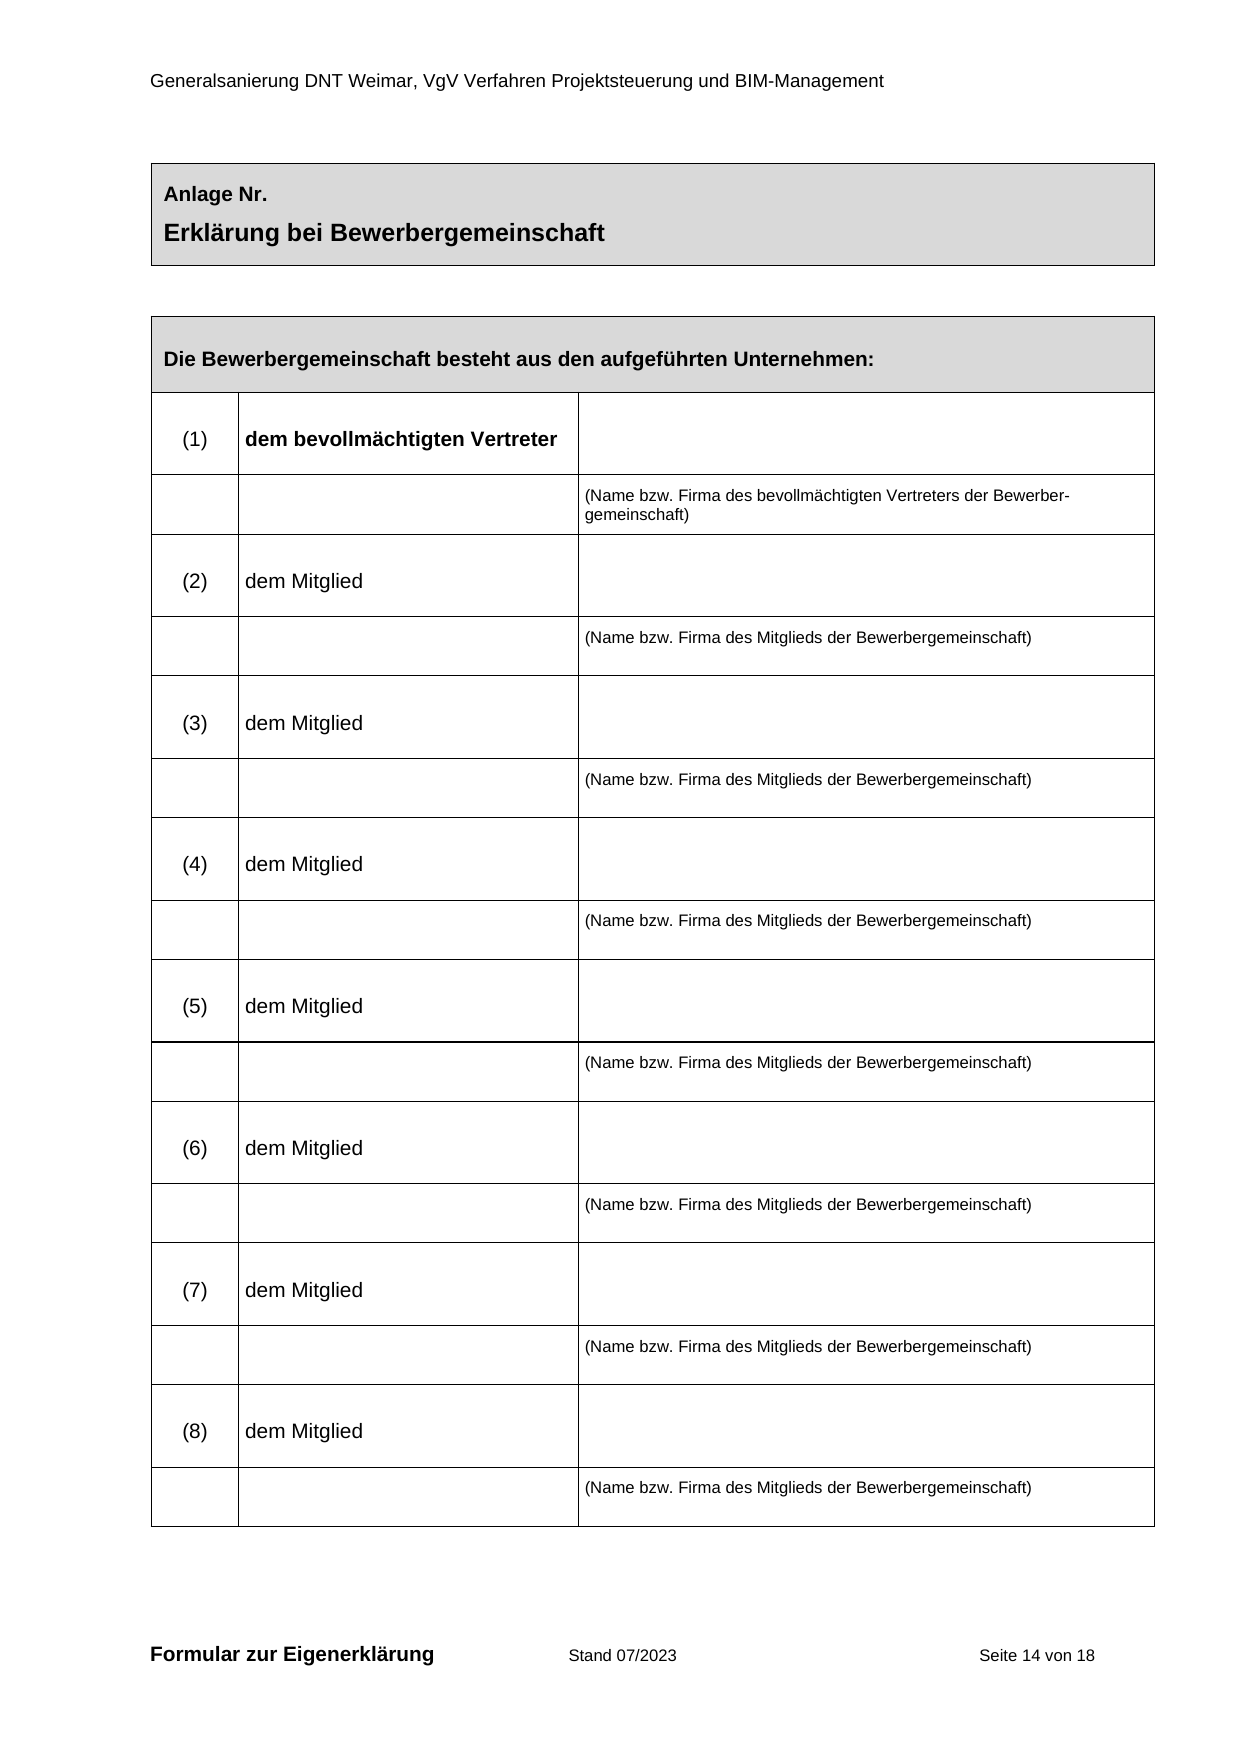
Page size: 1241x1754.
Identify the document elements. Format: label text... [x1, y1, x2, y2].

table_cell (2) [152, 535, 238, 616]
table_cell [579, 1102, 1154, 1183]
table_cell (8) [152, 1385, 238, 1467]
table_cell (Name bzw. Firma des Mitglieds der Bewerbergemeinschaft) [579, 901, 1154, 959]
table_cell [579, 1385, 1154, 1467]
table_cell (4) [152, 818, 238, 900]
table_cell (Name bzw. Firma des Mitglieds der Bewerbergemeinschaft) [579, 1184, 1154, 1242]
table_cell dem Mitglied [239, 1385, 578, 1467]
table_cell [239, 475, 578, 533]
table_cell (Name bzw. Firma des Mitglieds der Bewerbergemeinschaft) [579, 1468, 1154, 1526]
table_cell (1) [152, 393, 238, 474]
table_cell [152, 1043, 238, 1101]
table_cell dem bevollmächtigten Vertreter [239, 393, 578, 474]
table_cell [152, 1326, 238, 1384]
table_cell (Name bzw. Firma des Mitglieds der Bewerbergemeinschaft) [579, 1326, 1154, 1384]
table_cell (5) [152, 960, 238, 1041]
table_cell dem Mitglied [239, 1102, 578, 1183]
table_cell (Name bzw. Firma des Mitglieds der Bewerbergemeinschaft) [579, 1043, 1154, 1101]
table_cell [579, 676, 1154, 758]
table_cell [152, 1184, 238, 1242]
table_cell (Name bzw. Firma des Mitglieds der Bewerbergemeinschaft) [579, 759, 1154, 817]
table_cell (7) [152, 1243, 238, 1325]
table_cell dem Mitglied [239, 818, 578, 900]
table_cell [239, 1184, 578, 1242]
table_header Anlage Nr. Erklärung bei Bewerbergemeinschaft [152, 164, 1154, 265]
table_cell [239, 1043, 578, 1101]
table_cell dem Mitglied [239, 960, 578, 1041]
table_cell [152, 475, 238, 533]
table_cell [579, 535, 1154, 616]
table_cell [152, 759, 238, 817]
table_cell [152, 901, 238, 959]
table_cell (Name bzw. Firma des bevollmächtigten Vertreters der Bewerber-gemeinschaft) [579, 475, 1154, 533]
table_header Die Bewerbergemeinschaft besteht aus den aufgeführten Unternehmen: [152, 317, 1154, 392]
table_cell [579, 960, 1154, 1041]
table_cell (Name bzw. Firma des Mitglieds der Bewerbergemeinschaft) [579, 617, 1154, 675]
table_cell [239, 1468, 578, 1526]
table_cell (6) [152, 1102, 238, 1183]
table_cell [239, 617, 578, 675]
table_cell [152, 1468, 238, 1526]
table_cell [239, 901, 578, 959]
table_cell (3) [152, 676, 238, 758]
table_cell dem Mitglied [239, 1243, 578, 1325]
table_cell dem Mitglied [239, 676, 578, 758]
table_cell [579, 393, 1154, 474]
table_cell [152, 617, 238, 675]
table_cell dem Mitglied [239, 535, 578, 616]
table_cell [579, 1243, 1154, 1325]
table_cell [239, 759, 578, 817]
table_cell [239, 1326, 578, 1384]
table_cell [579, 818, 1154, 900]
